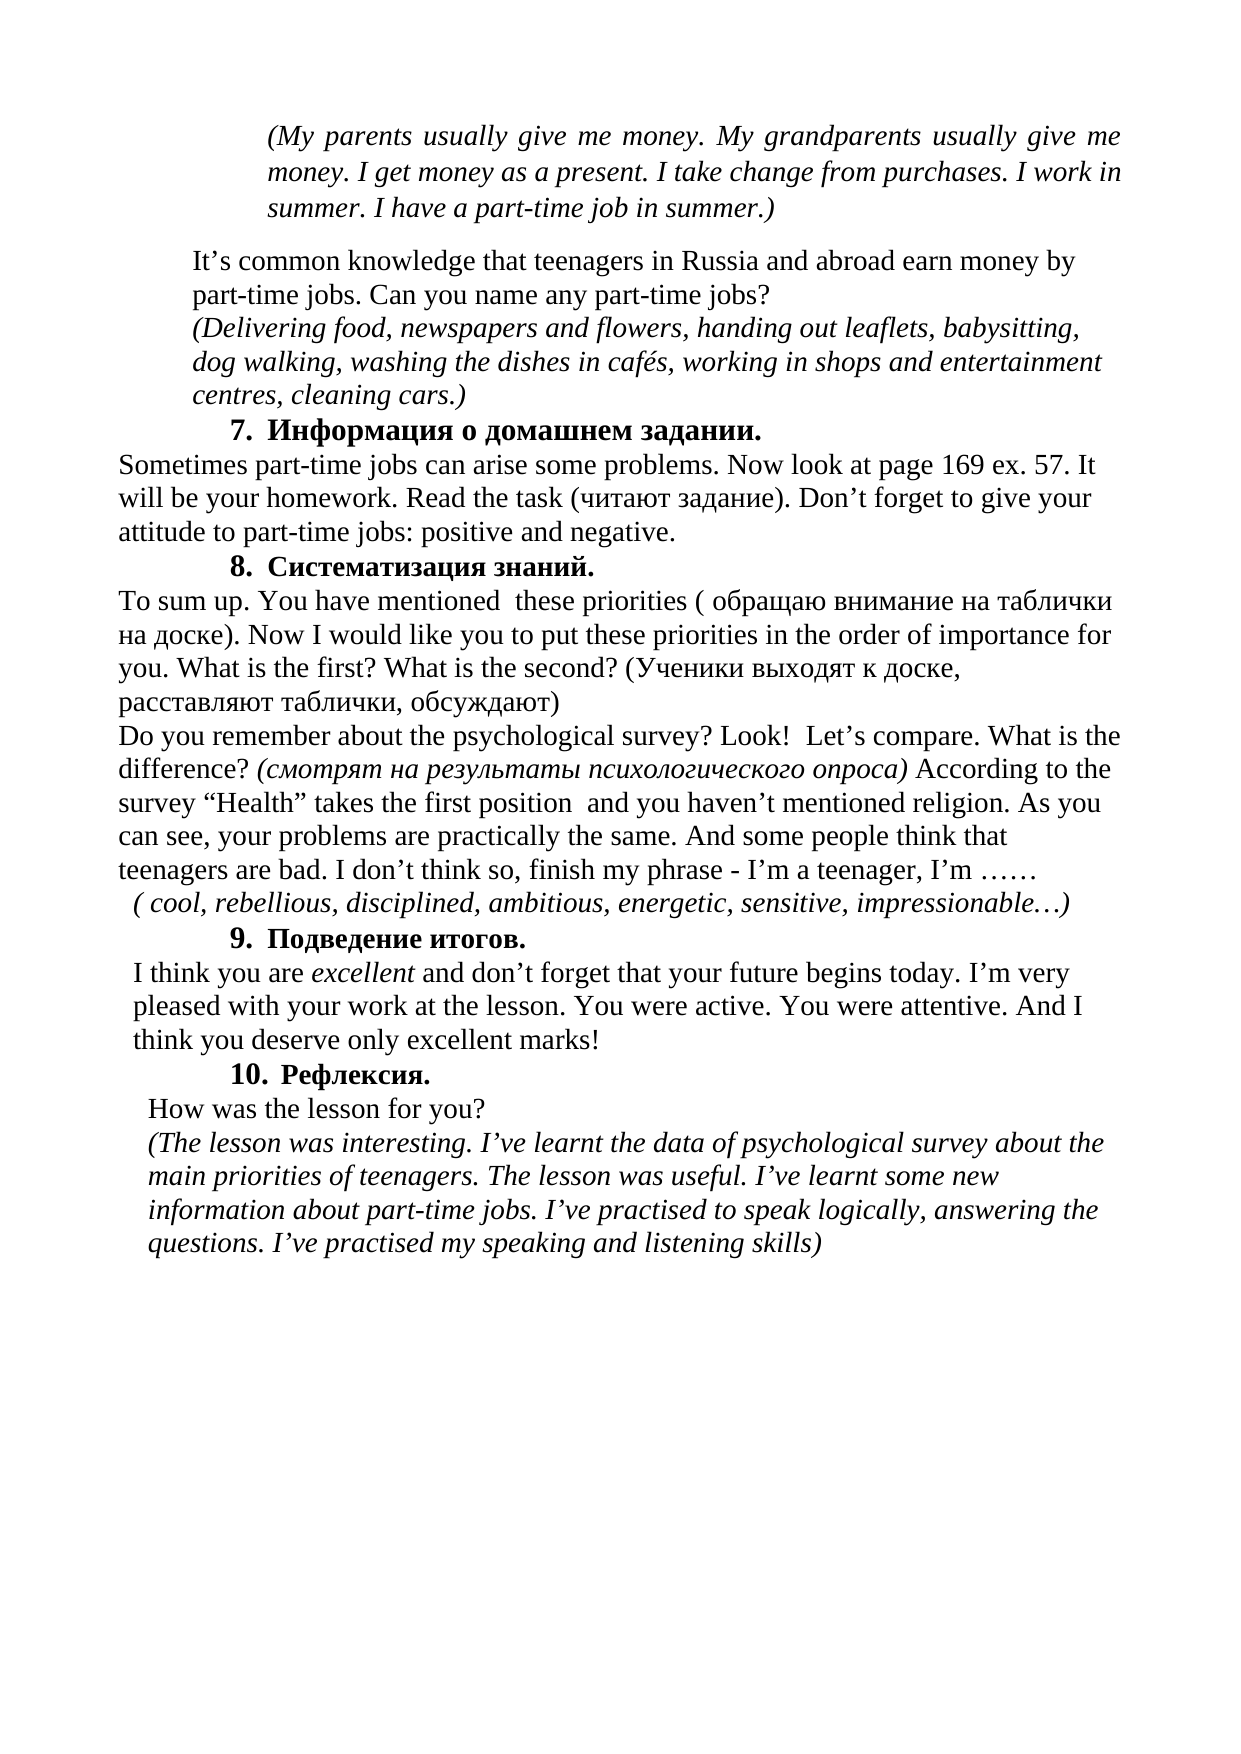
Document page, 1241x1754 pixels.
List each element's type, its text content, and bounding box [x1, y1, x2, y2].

text ( cool, rebellious, disciplined, ambitious, energetic, sensitive, impressionable…) [118, 885, 1122, 919]
list (The lesson was interesting. I’ve learnt the data of psychological survey about the main priorities of teenagers. The lesson was useful. I’ve learnt some new information about part-time jobs. I’ve practised to speak logically, answering the questions. I’ve practised my speaking and listening skills) [148, 1125, 1122, 1259]
list (My parents usually give me money. My grandparents usually give me money. I get money as a present. I take change from purchases. I work in summer. I have a part-time job in summer.) [267, 118, 1122, 224]
text Sometimes part-time jobs can arise some problems. Now look at page 169 ex. 57. It will be your homework. Read the task (читают задание). Don’t forget to give your attitude to part-time jobs: positive and negative. [118, 447, 1122, 547]
text Do you remember about the psychological survey? Look! Let’s compare. What is the difference? (смотрят на результаты психологического опроса) According to the survey “Health” takes the first position and you haven’t mentioned religion. As you can see, your problems are practically the same. And some people think that teenagers are bad. I don’t think so, finish my phrase - I’m a teenager, I’m …… [118, 718, 1122, 885]
list Рефлексия. [229, 1055, 1122, 1091]
list Подведение итогов. [229, 919, 1122, 955]
list How was the lesson for you? [148, 1091, 1122, 1125]
list To sum up. You have mentioned these priorities ( обращаю внимание на таблички на доске). Now I would like you to put these priorities in the order of importance for you. What is the first? What is the second? (Ученики выходят к доске, расставляют таблички, обсуждают) [118, 583, 1122, 718]
list Систематизация знаний. [229, 547, 1122, 583]
text (Delivering food, newspapers and flowers, handing out leaflets, babysitting, dog walking, washing the dishes in cafés, working in shops and entertainment centres, cleaning cars.) [192, 310, 1122, 411]
list I think you are excellent and don’t forget that your future begins today. I’m very pleased with your work at the lesson. You were active. You were attentive. And I think you deserve only excellent marks! [133, 955, 1122, 1055]
text It’s common knowledge that teenagers in Russia and abroad earn money by part-time jobs. Can you name any part-time jobs? [192, 243, 1122, 310]
list Информация о домашнем задании. [229, 411, 1122, 447]
